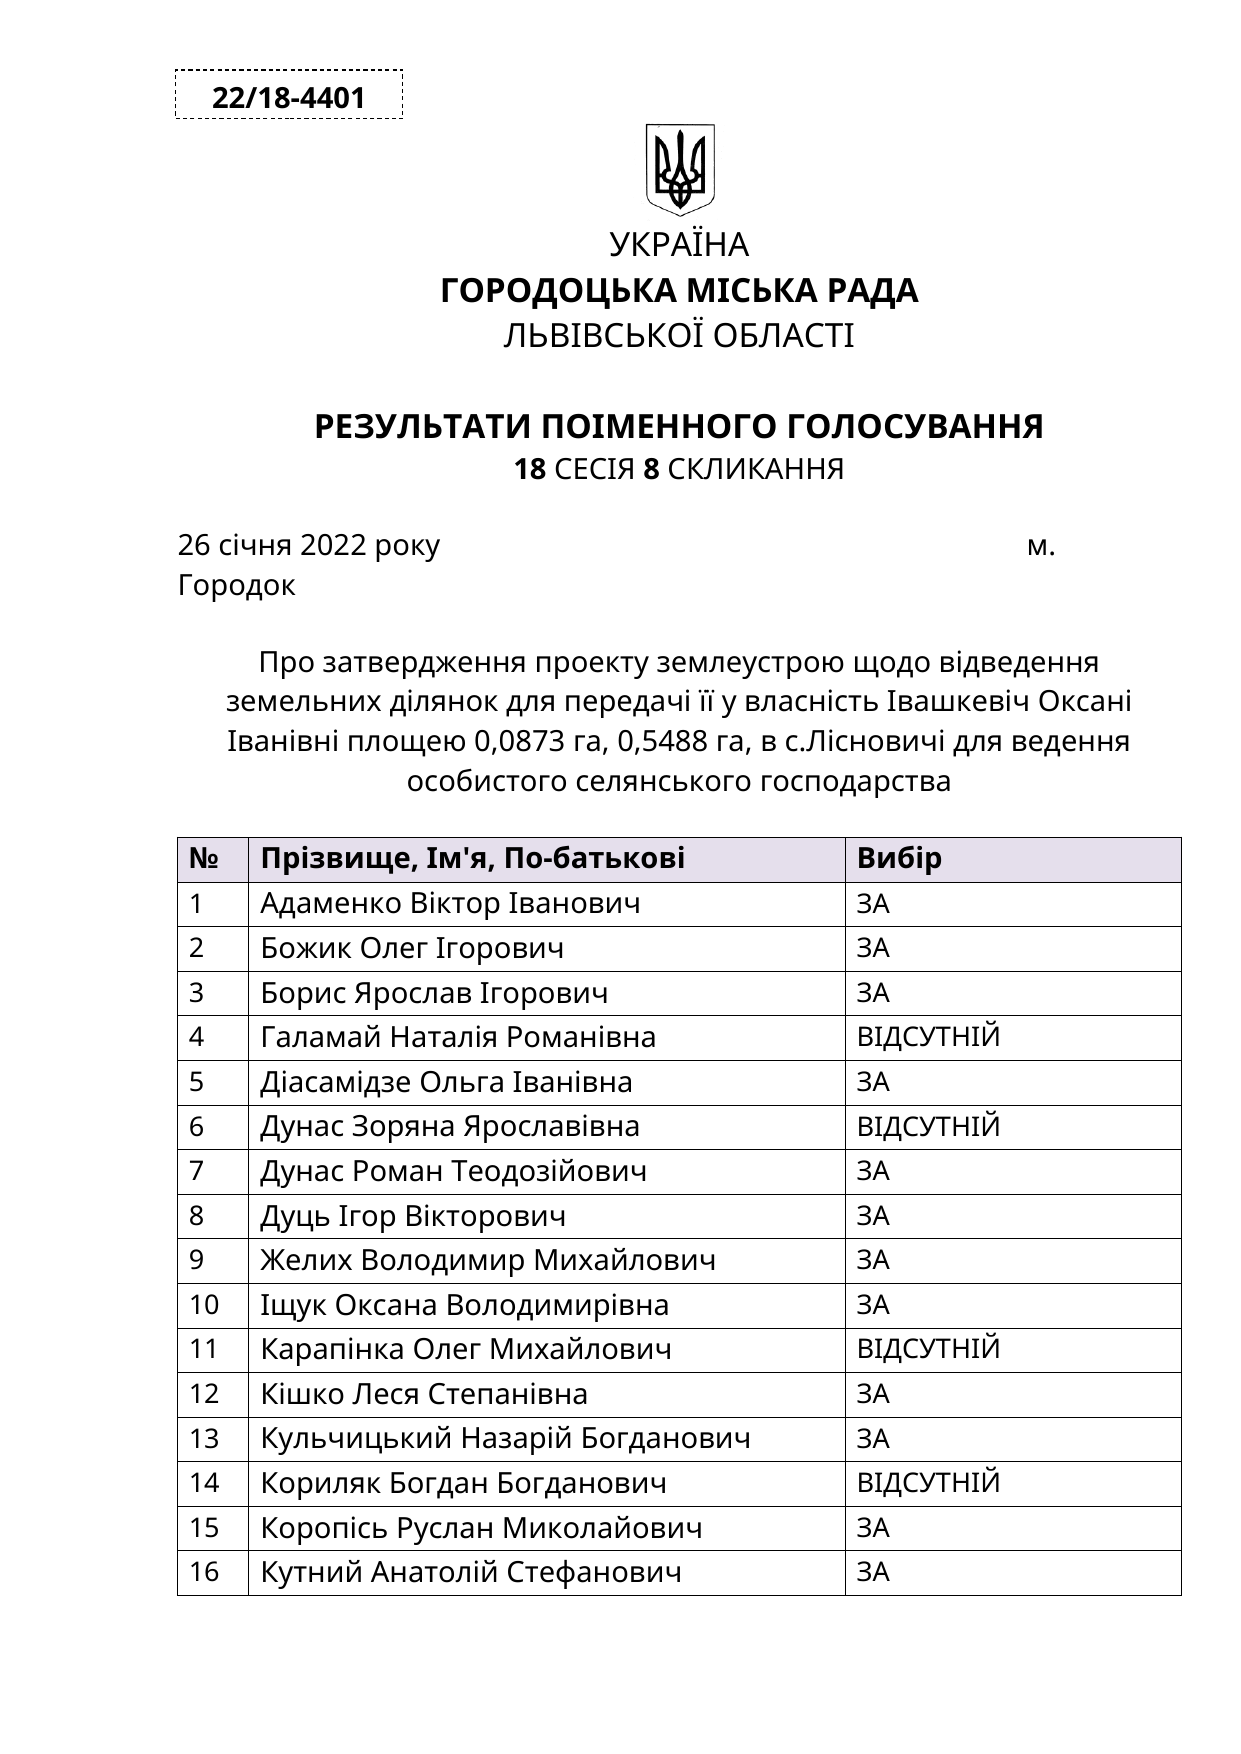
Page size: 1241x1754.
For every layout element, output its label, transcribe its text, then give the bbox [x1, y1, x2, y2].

table_cell 2 [178, 927, 248, 971]
table_cell Желих Володимир Михайлович [249, 1239, 845, 1283]
text 26 січня 2022 року м. Городок [177, 525, 1181, 604]
table_cell 3 [178, 972, 248, 1015]
table_cell Дунас Роман Теодозійович [249, 1150, 845, 1194]
table_cell ЗА [846, 972, 1181, 1015]
table_cell ЗА [846, 1239, 1181, 1283]
table_cell 13 [178, 1418, 248, 1461]
table_cell 1 [178, 883, 248, 926]
table_cell ЗА [846, 883, 1181, 926]
table_cell Борис Ярослав Ігорович [249, 972, 845, 1015]
table_cell Кішко Леся Степанівна [249, 1373, 845, 1417]
table_cell 10 [178, 1284, 248, 1327]
table_cell ЗА [846, 1061, 1181, 1104]
table_cell Кульчицький Назарій Богданович [249, 1418, 845, 1461]
table_cell 12 [178, 1373, 248, 1417]
text УКРАЇНА [177, 221, 1181, 266]
table_cell ЗА [846, 1551, 1181, 1595]
table_cell Кориляк Богдан Богданович [249, 1462, 845, 1506]
table_cell 5 [178, 1061, 248, 1104]
text 18 СЕСІЯ 8 СКЛИКАННЯ [177, 448, 1181, 488]
table_cell ЗА [846, 927, 1181, 971]
text РЕЗУЛЬТАТИ ПОІМЕННОГО ГОЛОСУВАННЯ [177, 403, 1181, 448]
table_cell ВІДСУТНІЙ [846, 1016, 1181, 1060]
table_cell 14 [178, 1462, 248, 1506]
table_cell 9 [178, 1239, 248, 1283]
text Про затвердження проекту землеустрою щодо відведення земельних ділянок для передачі її у власність Івашкевіч Оксані Іванівні площею 0,0873 га, 0,5488 га, в с.Лісновичі для ведення особистого селянського господарства [177, 641, 1181, 800]
table_cell 8 [178, 1195, 248, 1238]
table_cell Діасамідзе Ольга Іванівна [249, 1061, 845, 1104]
table_cell Дунас Зоряна Ярославівна [249, 1106, 845, 1149]
table_cell Іщук Оксана Володимирівна [249, 1284, 845, 1327]
table_header Прізвище, Ім'я, По-батькові [249, 838, 845, 882]
table_cell ЗА [846, 1284, 1181, 1327]
table_cell ЗА [846, 1373, 1181, 1417]
text ГОРОДОЦЬКА МІСЬКА РАДА [177, 266, 1181, 312]
table_cell Коропісь Руслан Миколайович [249, 1507, 845, 1550]
table_cell ЗА [846, 1418, 1181, 1461]
table_cell ВІДСУТНІЙ [846, 1329, 1181, 1372]
table_cell Карапінка Олег Михайлович [249, 1329, 845, 1372]
table_cell 15 [178, 1507, 248, 1550]
text ЛЬВІВСЬКОЇ ОБЛАСТІ [177, 312, 1181, 357]
table_cell 4 [178, 1016, 248, 1060]
table_cell Дуць Ігор Вікторович [249, 1195, 845, 1238]
table_cell 11 [178, 1329, 248, 1372]
table_cell ЗА [846, 1507, 1181, 1550]
table_header № [178, 838, 248, 882]
table_cell Галамай Наталія Романівна [249, 1016, 845, 1060]
picture [633, 118, 726, 221]
table_cell ЗА [846, 1195, 1181, 1238]
table_cell Кутний Анатолій Стефанович [249, 1551, 845, 1595]
table_cell ЗА [846, 1150, 1181, 1194]
table_cell ВІДСУТНІЙ [846, 1106, 1181, 1149]
table_cell 6 [178, 1106, 248, 1149]
table_cell 7 [178, 1150, 248, 1194]
table_cell ВІДСУТНІЙ [846, 1462, 1181, 1506]
table_cell Божик Олег Ігорович [249, 927, 845, 971]
table_cell Адаменко Віктор Іванович [249, 883, 845, 926]
table_cell 16 [178, 1551, 248, 1595]
table_header Вибір [846, 838, 1181, 882]
